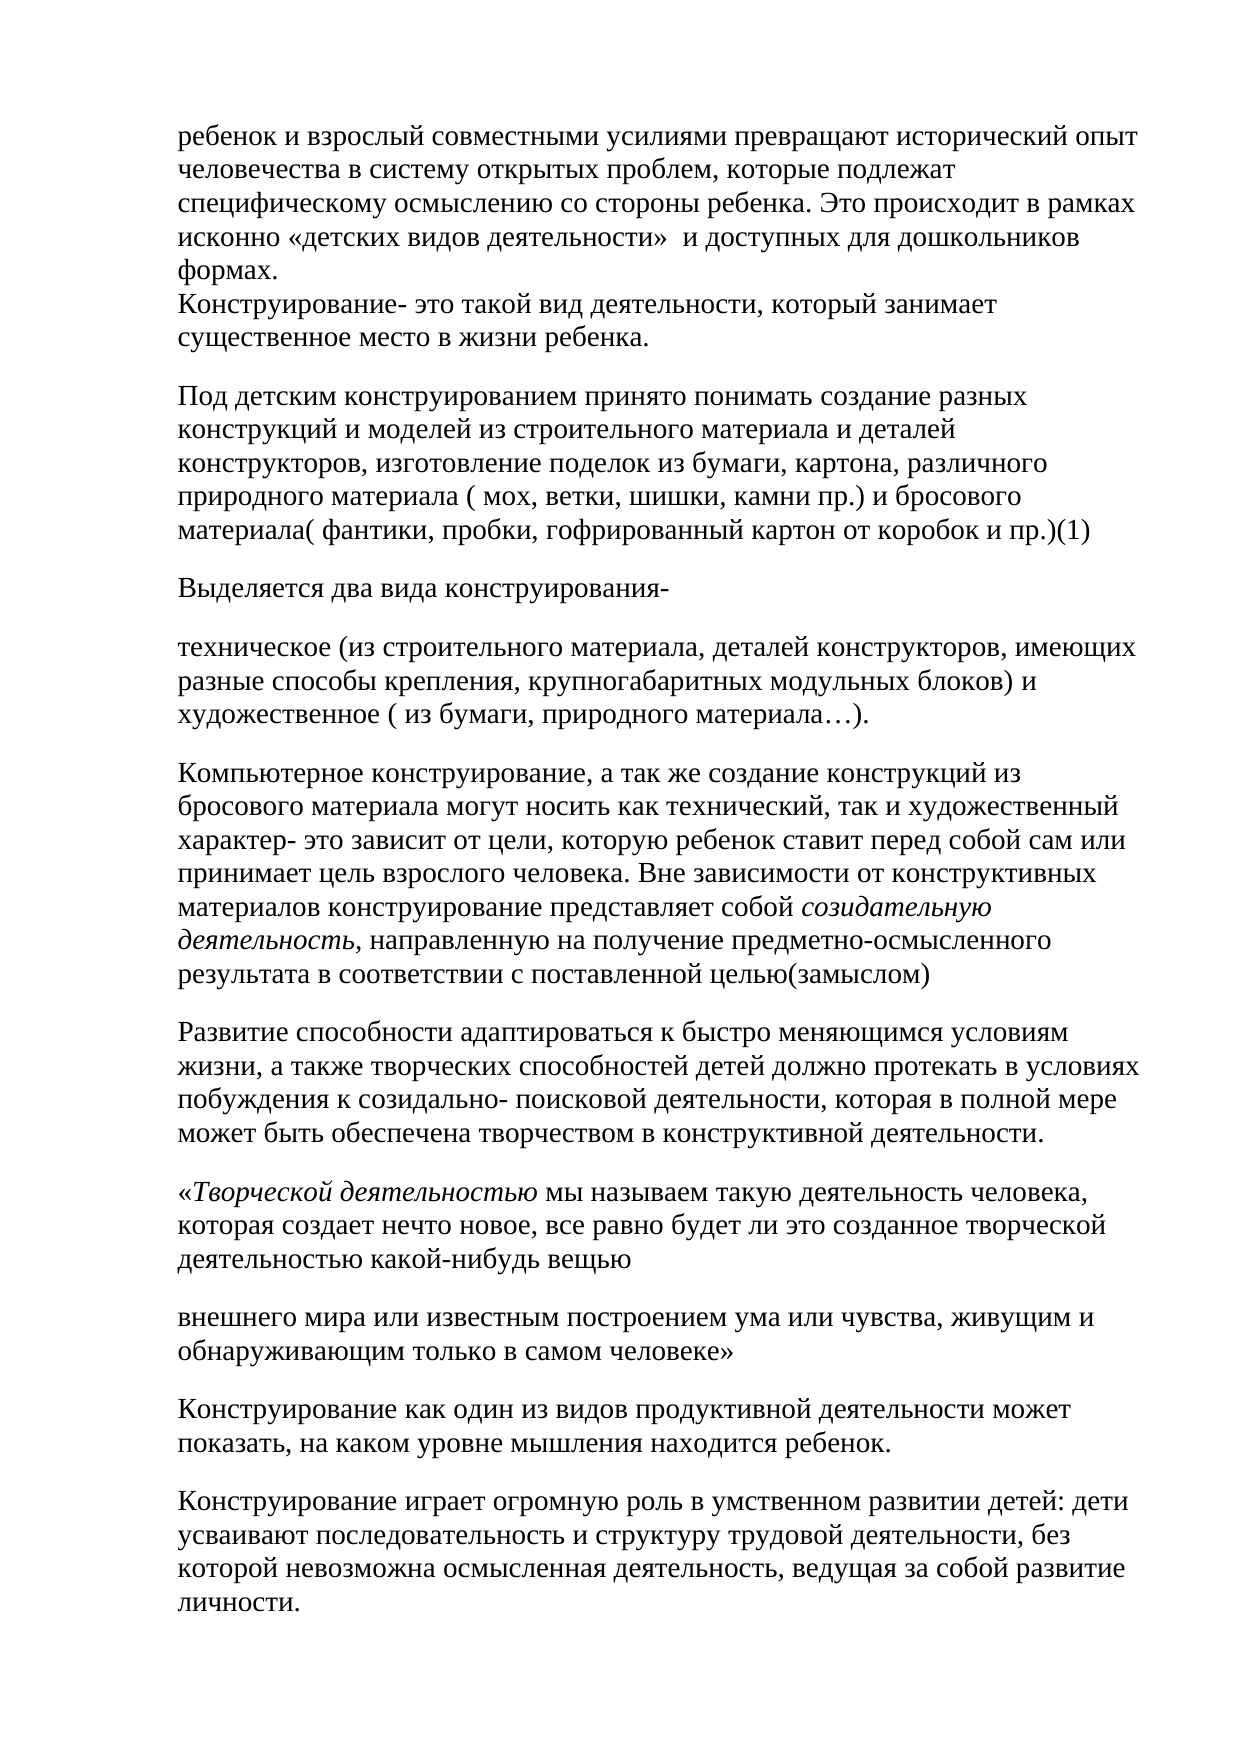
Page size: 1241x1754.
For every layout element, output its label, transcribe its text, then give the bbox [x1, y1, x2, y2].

text Развитие способности адаптироваться к быстро меняющимся условиям жизни, а также творческих способностей детей должно протекать в условиях побуждения к созидально- поисковой деятельности, которая в полной мере может быть обеспечена творчеством в конструктивной деятельности. [177, 1014, 1152, 1149]
text Выделяется два вида конструирования- [177, 571, 1152, 604]
text Компьютерное конструирование, а так же создание конструкций из бросового материала могут носить как технический, так и художественный характер- это зависит от цели, которую ребенок ставит перед собой сам или принимает цель взрослого человека. Вне зависимости от конструктивных материалов конструирование представляет собой созидательную деятельность, направленную на получение предметно-осмысленного результата в соответствии с поставленной целью(замыслом) [177, 755, 1152, 989]
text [177, 118, 1152, 286]
text «Творческой деятельностью мы называем такую деятельность человека, которая создает нечто новое, все равно будет ли это созданное творческой деятельностью какой-нибудь вещью [177, 1174, 1152, 1274]
text Под детским конструированием принято понимать создание разных конструкций и моделей из строительного материала и деталей конструкторов, изготовление поделок из бумаги, картона, различного природного материала ( мох, ветки, шишки, камни пр.) и бросового материала( фантики, пробки, гофрированный картон от коробок и пр.)(1) [177, 378, 1152, 546]
text Конструирование как один из видов продуктивной деятельности может показать, на каком уровне мышления находится ребенок. [177, 1391, 1152, 1458]
text Конструирование- это такой вид деятельности, который занимает существенное место в жизни ребенка. [177, 286, 1152, 353]
text Конструирование играет огромную роль в умственном развитии детей: дети усваивают последовательность и структуру трудовой деятельности, без которой невозможна осмысленная деятельность, ведущая за собой развитие личности. [177, 1483, 1152, 1618]
text техническое (из строительного материала, деталей конструкторов, имеющих разные способы крепления, крупногабаритных модульных блоков) и художественное ( из бумаги, природного материала…). [177, 629, 1152, 730]
text внешнего мира или известным построением ума или чувства, живущим и обнаруживающим только в самом человеке» [177, 1299, 1152, 1366]
